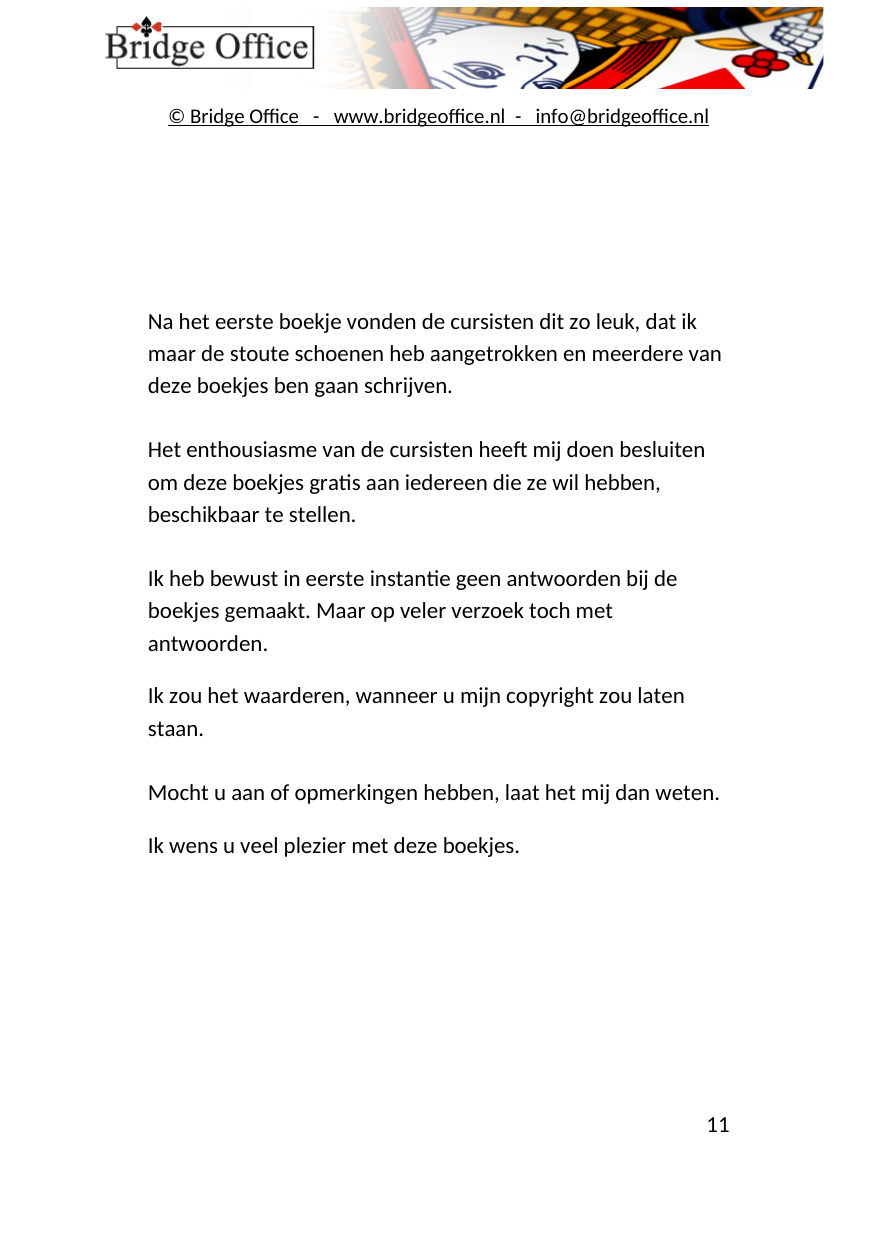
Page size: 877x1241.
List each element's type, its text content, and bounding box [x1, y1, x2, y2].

text Ik zou het waarderen, wanneer u mijn copyright zou laten staan. Mocht u aan of opmerkingen hebben, laat het mij dan weten. [148, 682, 729, 806]
text Ik wens u veel plezier met deze boekjes. [148, 831, 729, 859]
text Na het eerste boekje vonden de cursisten dit zo leuk, dat ik maar de stoute schoenen heb aangetrokken en meerdere van deze boekjes ben gaan schrijven. Het enthousiasme van de cursisten heeft mij doen besluiten om deze boekjes gratis aan iedereen die ze wil hebben, beschikbaar te stellen. Ik heb bewust in eerste instantie geen antwoorden bij de boekjes gemaakt. Maar op veler verzoek toch met antwoorden. [148, 307, 729, 657]
picture [78, 7, 824, 89]
